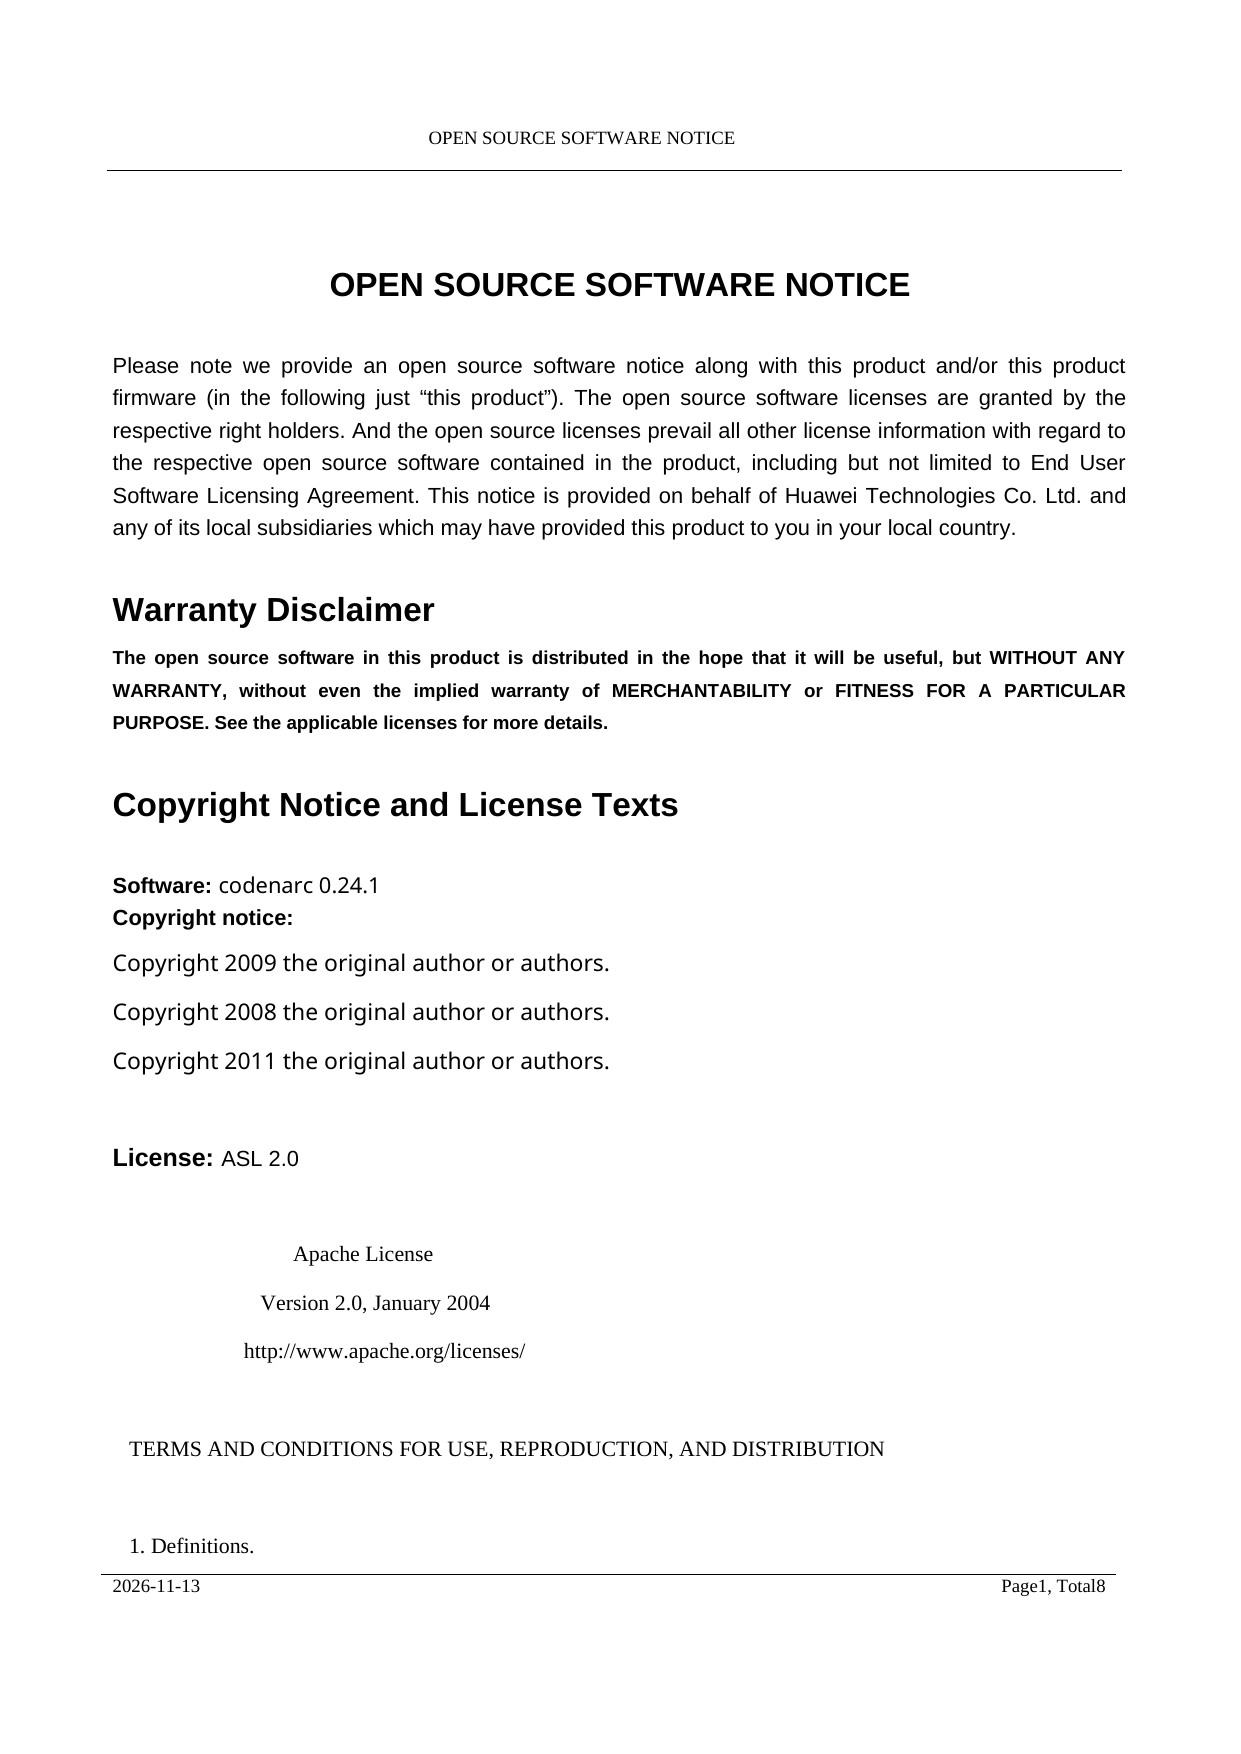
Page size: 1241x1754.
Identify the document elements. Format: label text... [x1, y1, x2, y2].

text License: ASL 2.0 [112, 1142, 1128, 1174]
text OPEN SOURCE SOFTWARE NOTICE [112, 251, 1128, 316]
text Software: codenarc 0.24.1 [112, 869, 1128, 901]
text Please note we provide an open source software notice along with this product and/or this product firmware (in the following just “this product”). The open source software licenses are granted by the respective right holders. And the open source licenses prevail all other license information with regard to the respective open source software contained in the product, including but not limited to End User Software Licensing Agreement. This notice is provided on behalf of Huawei Technologies Co. Ltd. and any of its local subsidiaries which may have provided this product to you in your local country. [112, 349, 1128, 544]
text Copyright 2009 the original author or authors. Copyright 2008 the original author or authors. Copyright 2011 the original author or authors. [112, 947, 1128, 1125]
text Copyright notice: [112, 901, 1128, 934]
text The open source software in this product is distributed in the hope that it will be useful, but WITHOUT ANY WARRANTY, without even the implied warranty of MERCHANTABILITY or FITNESS FOR A PARTICULAR PURPOSE. See the applicable licenses for more details. [112, 641, 1128, 739]
text Copyright Notice and License Texts [112, 771, 1128, 836]
text Warranty Disclaimer [112, 576, 1128, 641]
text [112, 1188, 1128, 1562]
